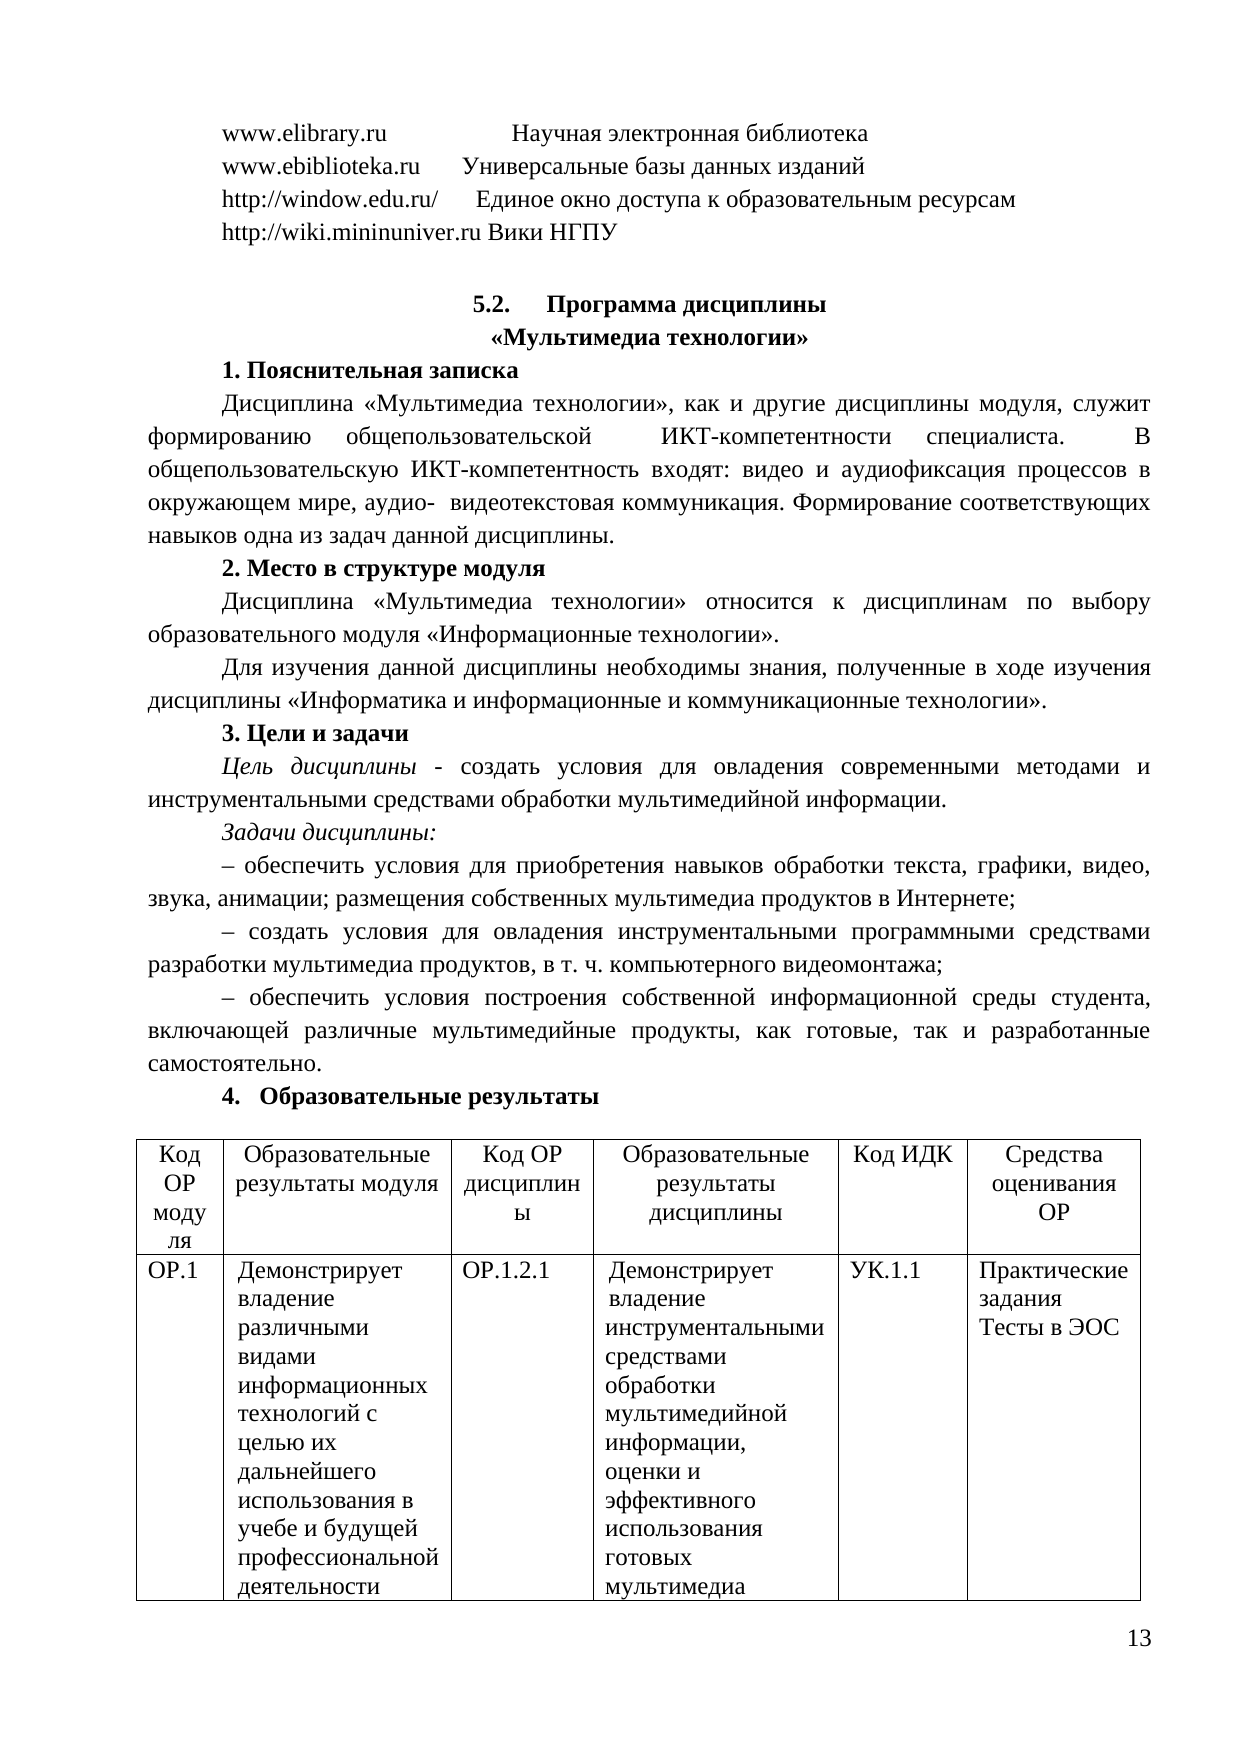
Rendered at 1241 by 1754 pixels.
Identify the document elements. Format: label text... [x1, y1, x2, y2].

text – обеспечить условия построения собственной информационной среды студента, включающей различные мультимедийные продукты, как готовые, так и разработанные самостоятельно. [148, 982, 1152, 1077]
table_cell ОР.1.2.1 [452, 1255, 593, 1600]
text Дисциплина «Мультимедиа технологии» относится к дисциплинам по выбору образовательного модуля «Информационные технологии». [148, 586, 1152, 648]
table_header Образовательные результаты модуля [224, 1140, 451, 1254]
table_header Код ОР дисциплины [452, 1140, 593, 1254]
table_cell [968, 1255, 1140, 1600]
text Для изучения данной дисциплины необходимы знания, полученные в ходе изучения дисциплины «Информатика и информационные и коммуникационные технологии». [148, 652, 1152, 714]
table_cell ОР.1 [137, 1255, 223, 1600]
text – обеспечить условия для приобретения навыков обработки текста, графики, видео, звука, анимации; размещения собственных мультимедиа продуктов в Интернете; [148, 850, 1152, 912]
table_header Код ИДК [839, 1140, 967, 1254]
text http://window.edu.ru/ Единое окно доступа к образовательным ресурсам [148, 184, 1152, 213]
text Задачи дисциплины: [148, 817, 1152, 846]
table_header Код ОР модуля [137, 1140, 223, 1254]
text – создать условия для овладения инструментальными программными средствами разработки мультимедиа продуктов, в т. ч. компьютерного видеомонтажа; [148, 916, 1152, 978]
text 3. Цели и задачи [148, 718, 1152, 747]
text 1. Пояснительная записка [148, 355, 1152, 383]
list Образовательные результаты [222, 1081, 1152, 1110]
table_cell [224, 1255, 451, 1600]
table_cell УК.1.1 [839, 1255, 967, 1600]
table_header Образовательные результаты дисциплины [594, 1140, 838, 1254]
text www.ebiblioteka.ru Универсальные базы данных изданий [148, 151, 1152, 180]
text Цель дисциплины - создать условия для овладения современными методами и инструментальными средствами обработки мультимедийной информации. [148, 751, 1152, 813]
text www.elibrary.ru Научная электронная библиотека [148, 118, 1152, 147]
text 2. Место в структуре модуля [148, 553, 1152, 582]
text Дисциплина «Мультимедиа технологии», как и другие дисциплины модуля, служит формированию общепользовательской ИКТ-компетентности специалиста. В общепользовательскую ИКТ-компетентность входят: видео и аудиофиксация процессов в окружающем мире, аудио- видеотекстовая коммуникация. Формирование соответствующих навыков одна из задач данной дисциплины. [148, 388, 1152, 549]
table_header Средства оценивания ОР [968, 1140, 1140, 1254]
subtitle 5.2. Программа дисциплины «Мультимедиа технологии» [148, 289, 1152, 351]
text http://wiki.mininuniver.ru Вики НГПУ [148, 217, 1152, 246]
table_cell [594, 1255, 838, 1600]
